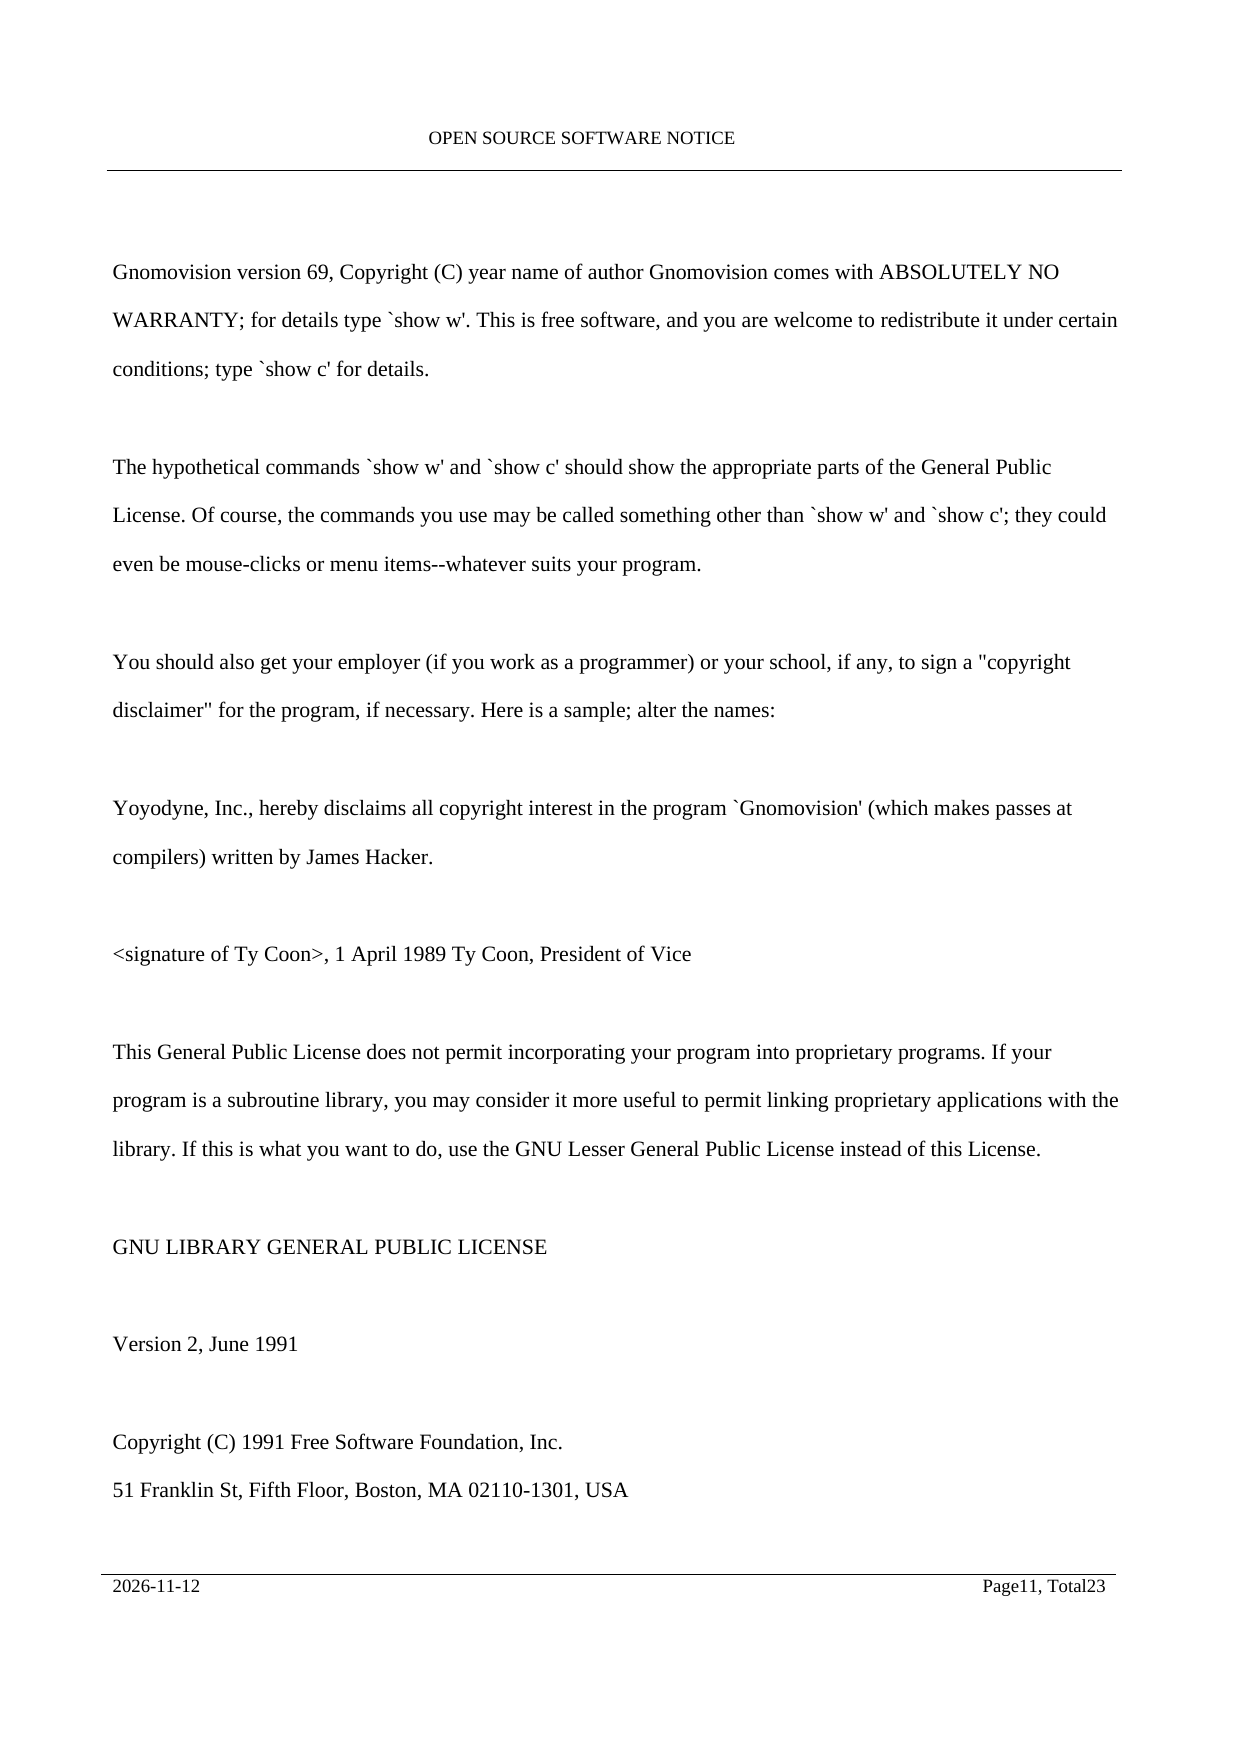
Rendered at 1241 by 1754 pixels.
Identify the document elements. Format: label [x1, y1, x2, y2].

text [112, 206, 1128, 1506]
